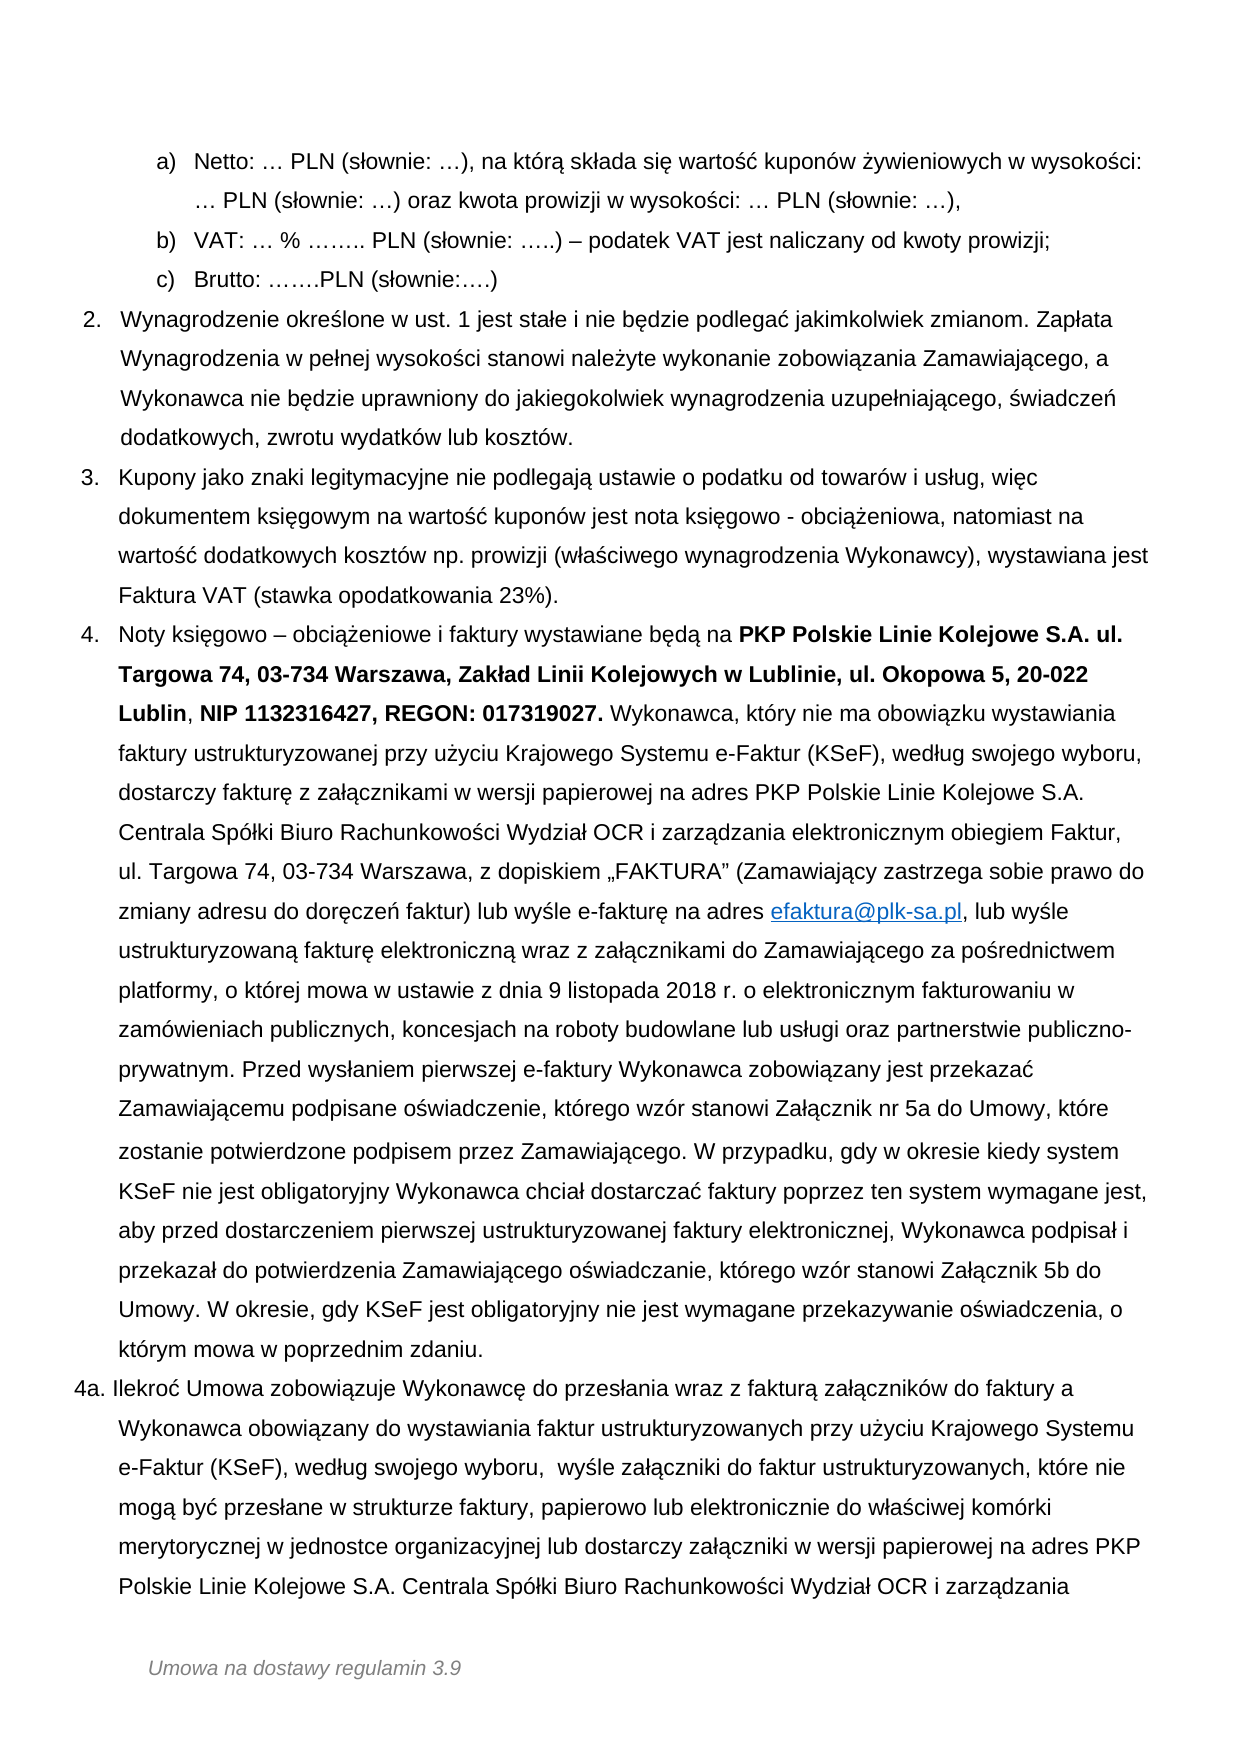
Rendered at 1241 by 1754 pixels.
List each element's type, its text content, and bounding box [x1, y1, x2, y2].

list Noty księgowo – obciążeniowe i faktury wystawiane będą na PKP Polskie Linie Kolejowe S.A. ul. Targowa 74, 03-734 Warszawa, Zakład Linii Kolejowych w Lublinie, ul. Okopowa 5, 20-022 Lublin, NIP 1132316427, REGON: 017319027. Wykonawca, który nie ma obowiązku wystawiania faktury ustrukturyzowanej przy użyciu Krajowego Systemu e-Faktur (KSeF), według swojego wyboru, dostarczy fakturę z załącznikami w wersji papierowej na adres PKP Polskie Linie Kolejowe S.A. Centrala Spółki Biuro Rachunkowości Wydział OCR i zarządzania elektronicznym obiegiem Faktur, ul. Targowa 74, 03-734 Warszawa, z dopiskiem „FAKTURA” (Zamawiający zastrzega sobie prawo do zmiany adresu do doręczeń faktur) lub wyśle e-fakturę na adres efaktura@plk-sa.pl, lub wyśle ustrukturyzowaną fakturę elektroniczną wraz z załącznikami do Zamawiającego za pośrednictwem platformy, o której mowa w ustawie z dnia 9 listopada 2018 r. o elektronicznym fakturowaniu w zamówieniach publicznych, koncesjach na roboty budowlane lub usługi oraz partnerstwie publiczno-prywatnym. Przed wysłaniem pierwszej e-faktury Wykonawca zobowiązany jest przekazać Zamawiającemu podpisane oświadczenie, którego wzór stanowi Załącznik nr 5a do Umowy, które zostanie potwierdzone podpisem przez Zamawiającego. W przypadku, gdy w okresie kiedy system KSeF nie jest obligatoryjny Wykonawca chciał dostarczać faktury poprzez ten system wymagane jest, aby przed dostarczeniem pierwszej ustrukturyzowanej faktury elektronicznej, Wykonawca podpisał i przekazał do potwierdzenia Zamawiającego oświadczanie, którego wzór stanowi Załącznik 5b do Umowy. W okresie, gdy KSeF jest obligatoryjny nie jest wymagane przekazywanie oświadczenia, o którym mowa w poprzednim zdaniu. [81, 621, 1152, 1362]
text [74, 1375, 1152, 1599]
list Brutto: …….PLN (słownie:….) [156, 266, 1152, 292]
list VAT: … % …….. PLN (słownie: …..) – podatek VAT jest naliczany od kwoty prowizji; [156, 227, 1152, 253]
list Kupony jako znaki legitymacyjne nie podlegają ustawie o podatku od towarów i usług, więc dokumentem księgowym na wartość kuponów jest nota księgowo - obciążeniowa, natomiast na wartość dodatkowych kosztów np. prowizji (właściwego wynagrodzenia Wykonawcy), wystawiana jest Faktura VAT (stawka opodatkowania 23%). [81, 463, 1152, 608]
list Wynagrodzenie określone w ust. 1 jest stałe i nie będzie podlegać jakimkolwiek zmianom. Zapłata Wynagrodzenia w pełnej wysokości stanowi należyte wykonanie zobowiązania Zamawiającego, a Wykonawca nie będzie uprawniony do jakiegokolwiek wynagrodzenia uzupełniającego, świadczeń dodatkowych, zwrotu wydatków lub kosztów. [83, 306, 1152, 450]
